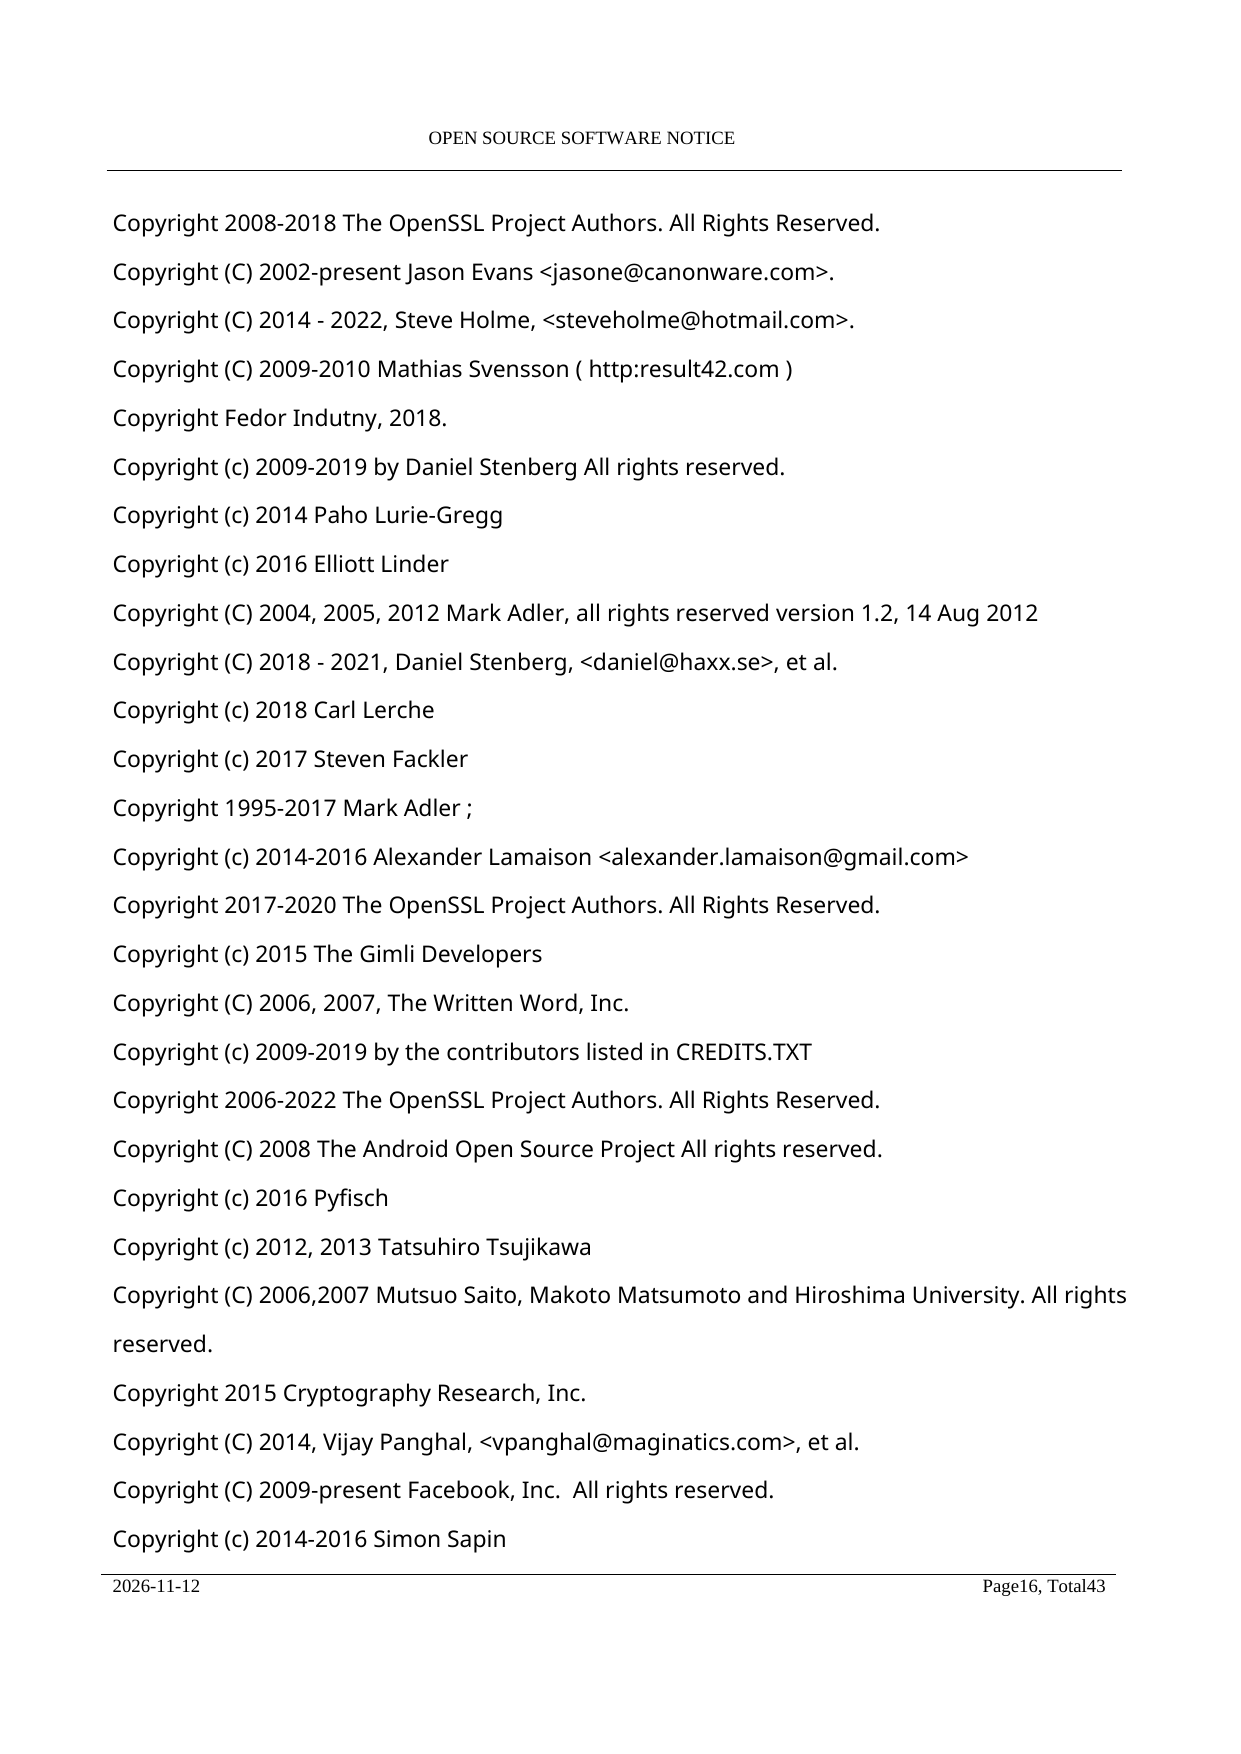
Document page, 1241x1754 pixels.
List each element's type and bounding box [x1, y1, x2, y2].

text [112, 206, 1128, 1555]
